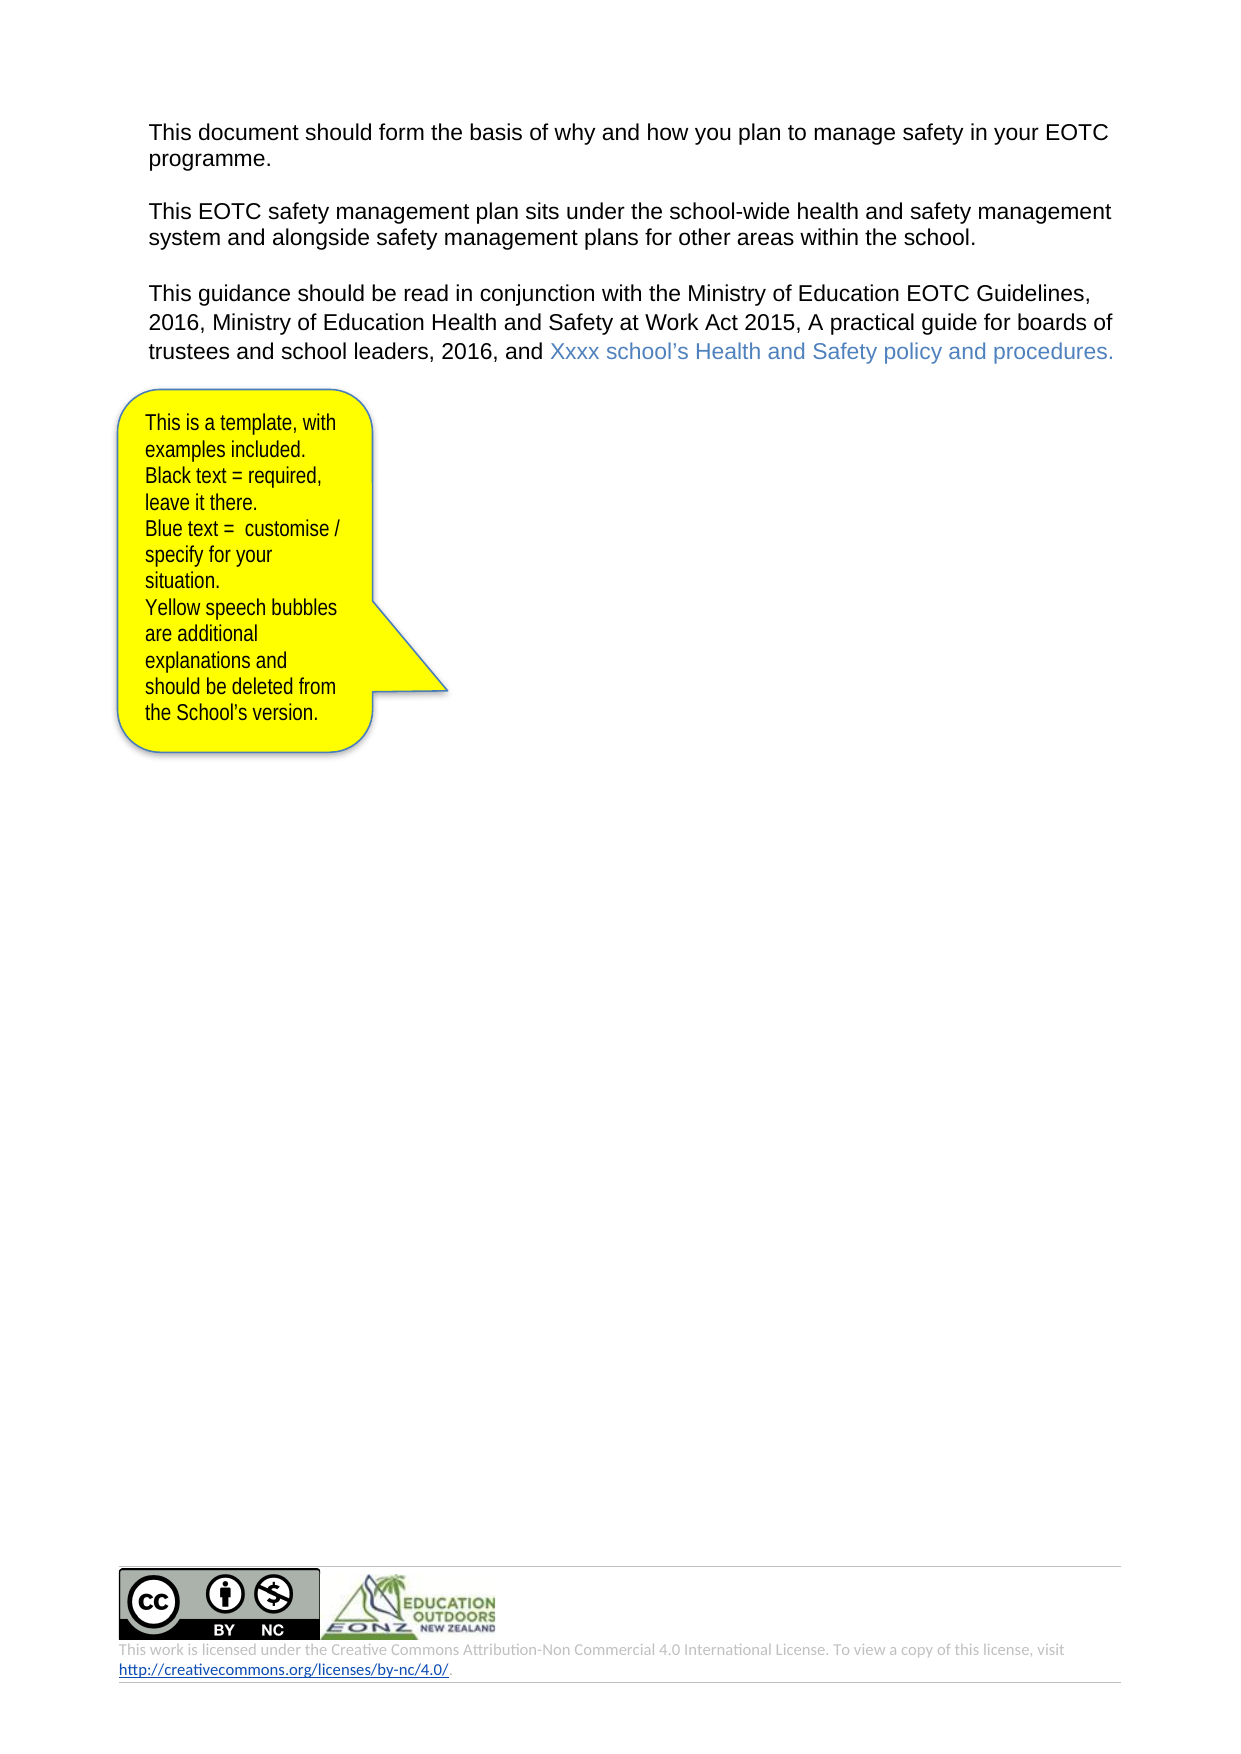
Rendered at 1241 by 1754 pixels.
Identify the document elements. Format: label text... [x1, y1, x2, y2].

text This guidance should be read in conjunction with the Ministry of Education EOTC Guidelines, 2016, Ministry of Education Health and Safety at Work Act 2015, A practical guide for boards of trustees and school leaders, 2016, and Xxxx school’s Health and Safety policy and procedures. [148, 277, 1121, 364]
text This document should form the basis of why and how you plan to manage safety in your EOTC programme. [148, 119, 1121, 171]
picture [118, 1568, 496, 1640]
text This EOTC safety management plan sits under the school-wide health and safety management system and alongside safety management plans for other areas within the school. [148, 198, 1121, 251]
